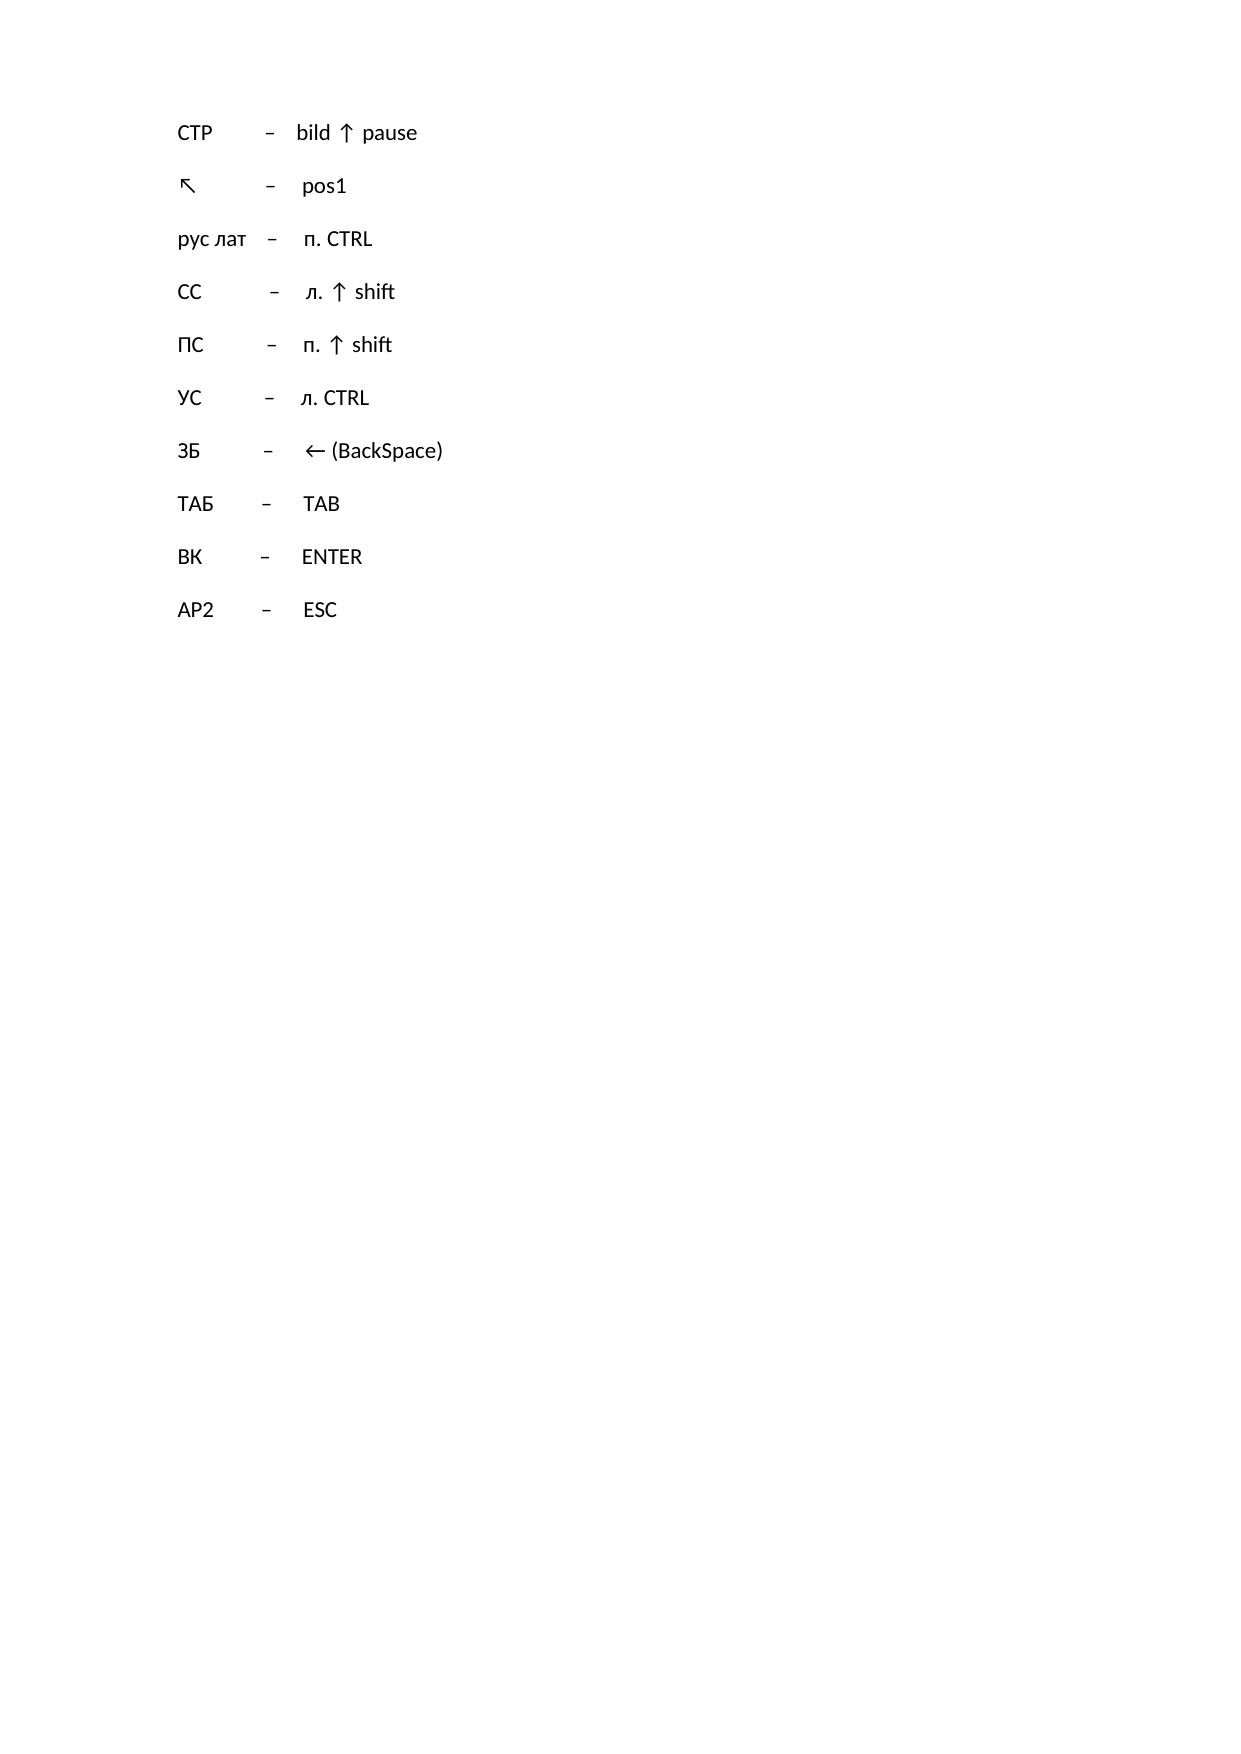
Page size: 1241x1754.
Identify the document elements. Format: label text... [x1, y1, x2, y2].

text AP2 – ESC [177, 595, 1152, 623]
text ЗБ – ← (BackSpace) [177, 436, 1152, 464]
text рус лат – п. CTRL [177, 224, 1152, 252]
text ↖ – pos1 [177, 171, 1152, 199]
text ПС – п. ↑ shift [177, 330, 1152, 358]
text УС – л. CTRL [177, 383, 1152, 411]
text CC – л. ↑ shift [177, 277, 1152, 305]
text ВК – ENTER [177, 542, 1152, 570]
text CTP – bild ↑ pause [177, 118, 1152, 146]
text ТАБ – TAB [177, 489, 1152, 517]
